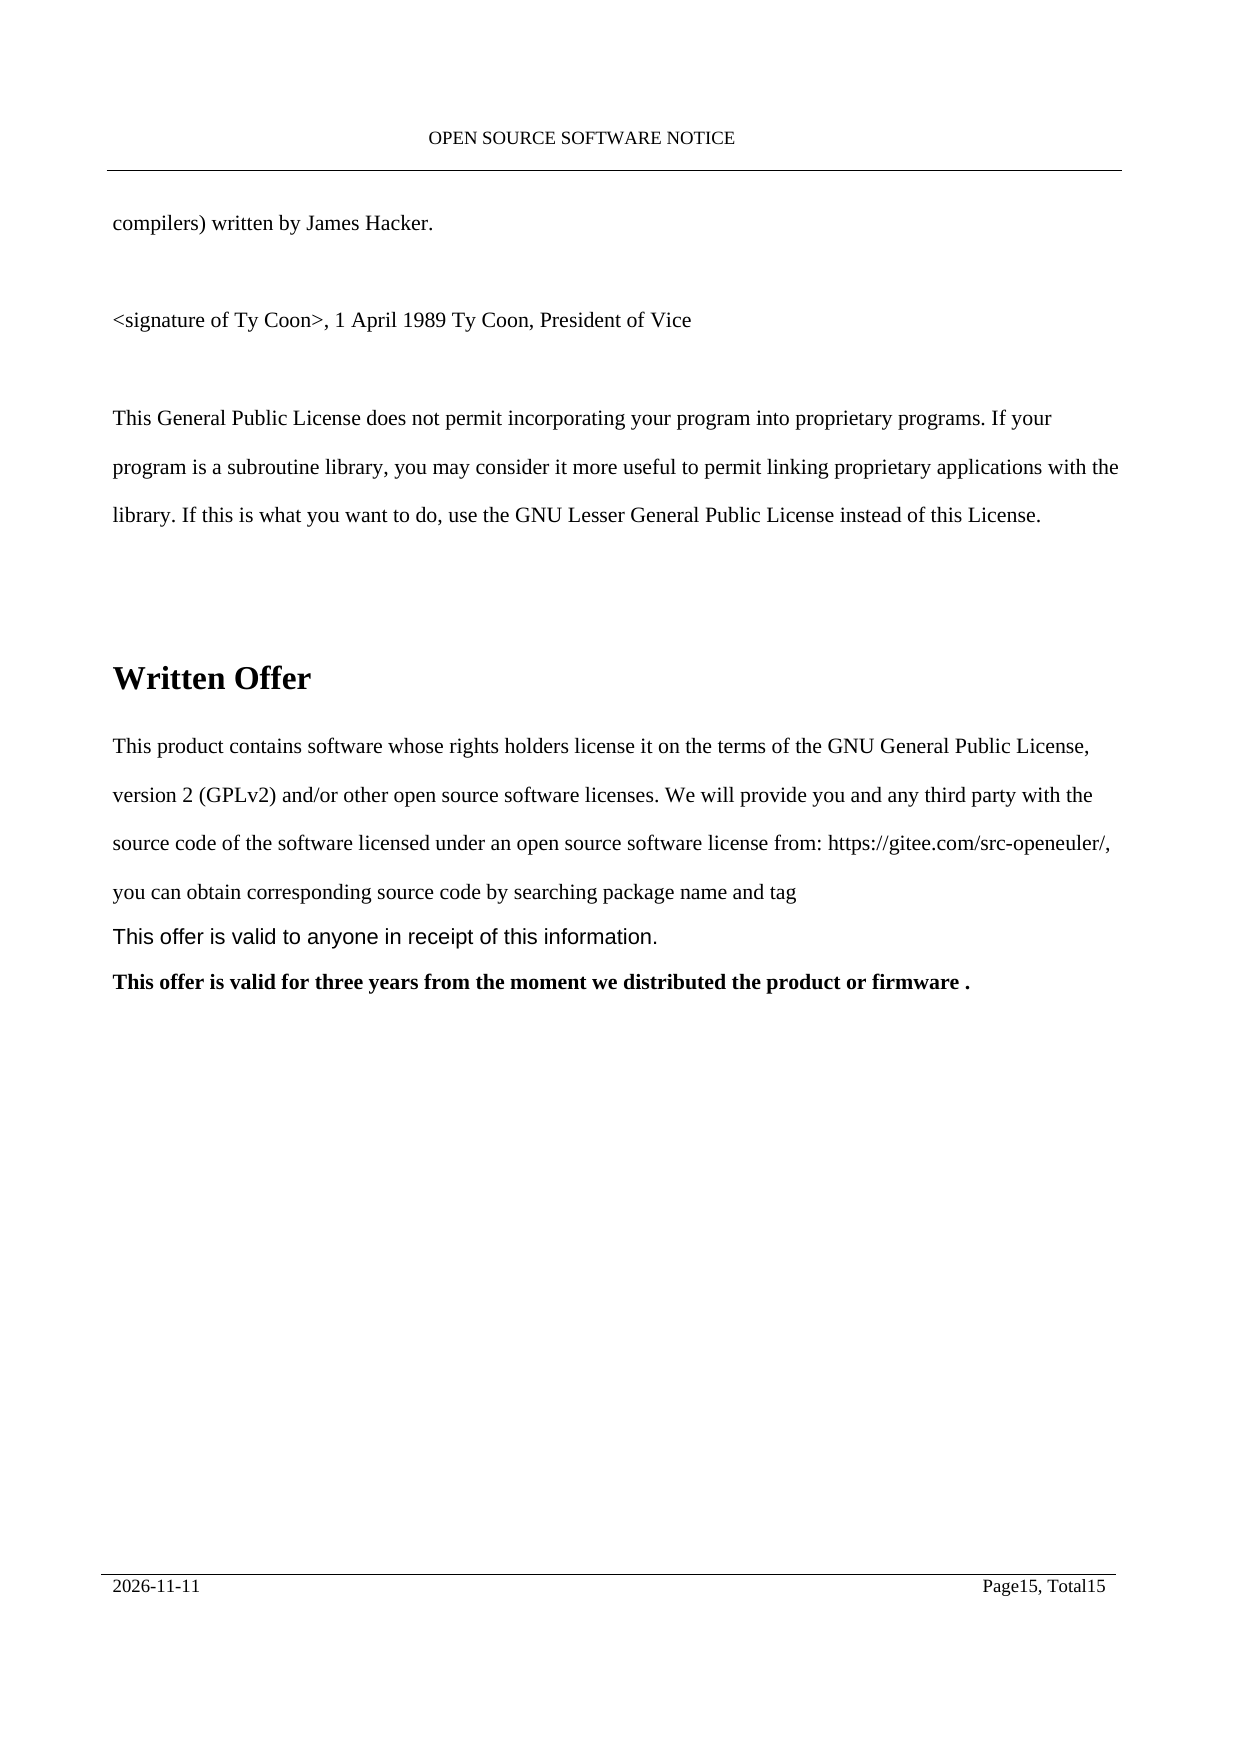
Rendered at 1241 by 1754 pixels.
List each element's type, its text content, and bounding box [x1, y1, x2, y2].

text This product contains software whose rights holders license it on the terms of the GNU General Public License, version 2 (GPLv2) and/or other open source software licenses. We will provide you and any third party with the source code of the software licensed under an open source software license from: https://gitee.com/src-openeuler/, you can obtain corresponding source code by searching package name and tag [112, 729, 1128, 908]
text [112, 206, 1128, 629]
text Written Offer [112, 645, 1128, 710]
text This offer is valid for three years from the moment we distributed the product or firmware . [112, 966, 1128, 998]
text This offer is valid to anyone in receipt of this information. [112, 921, 1128, 953]
